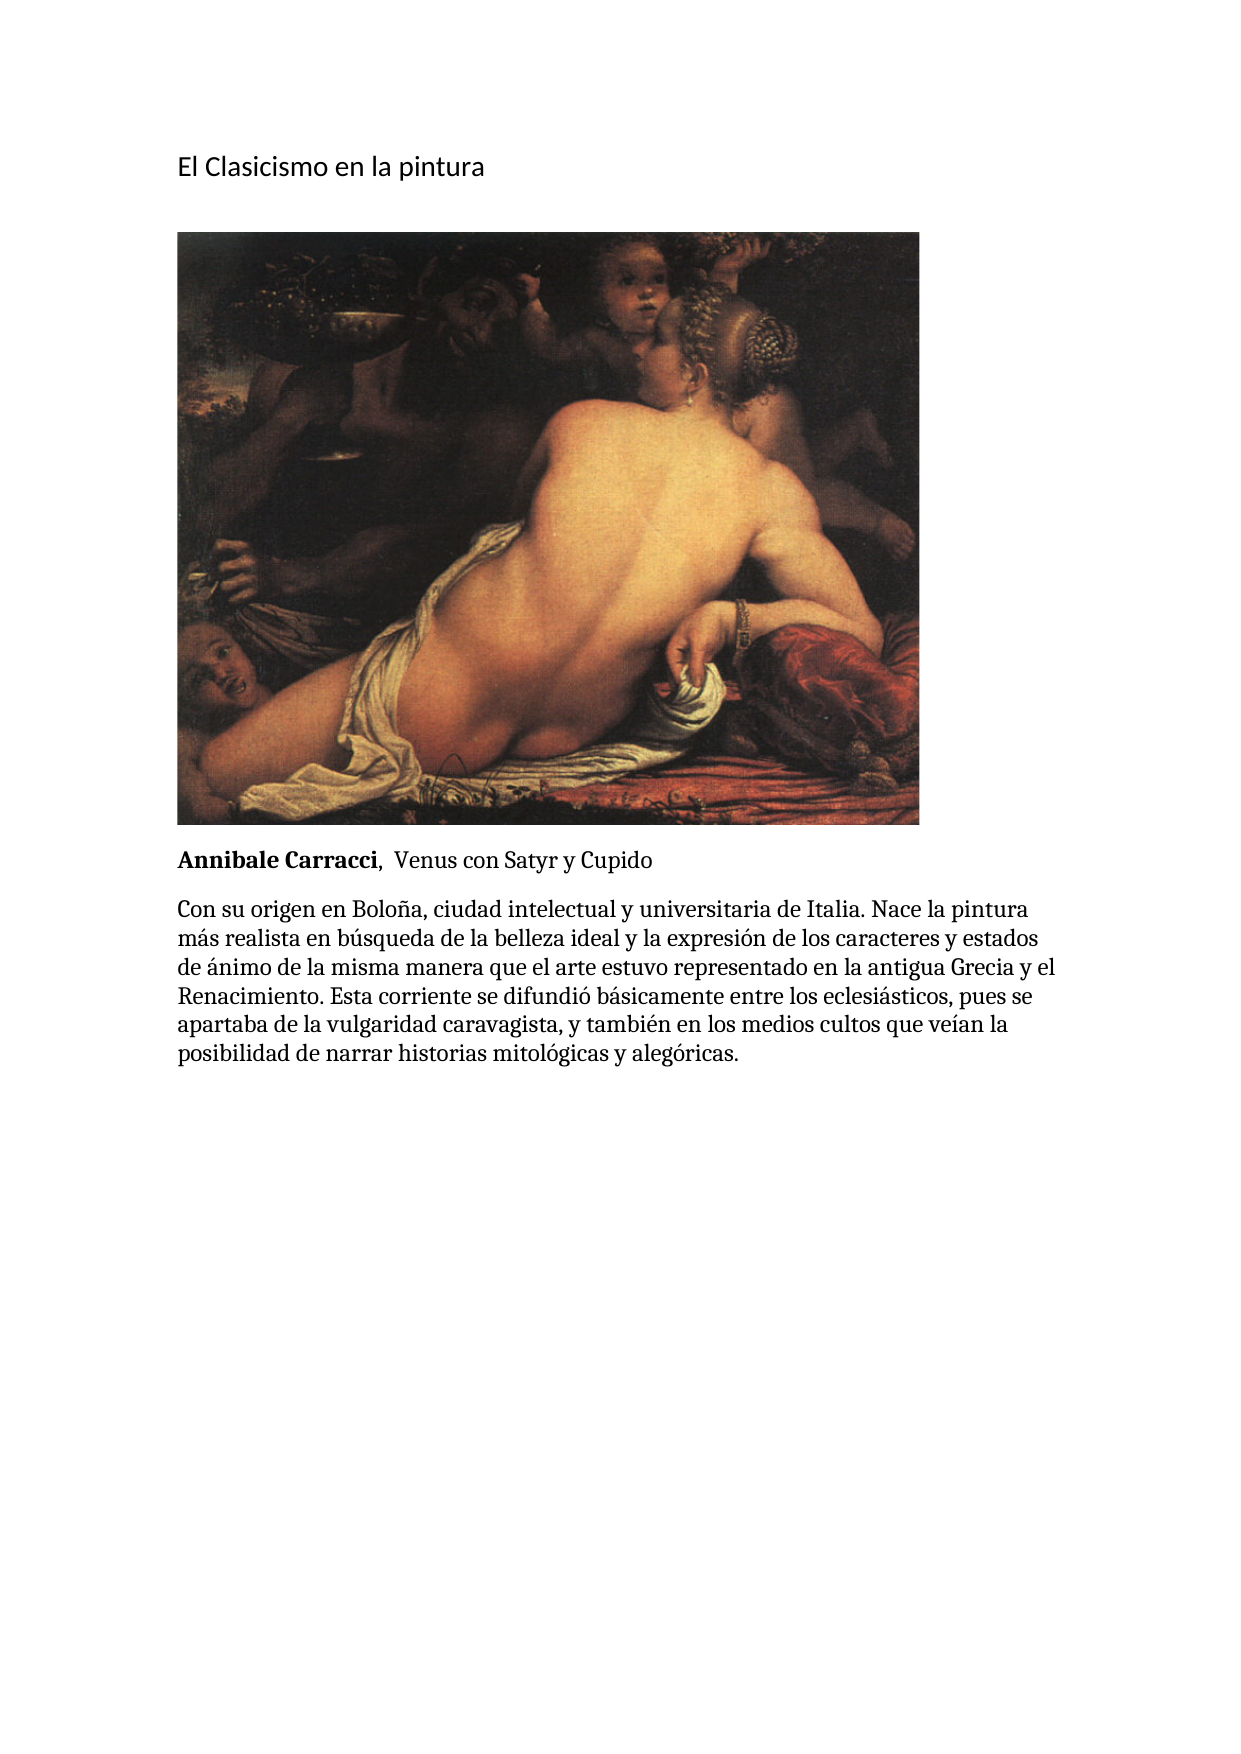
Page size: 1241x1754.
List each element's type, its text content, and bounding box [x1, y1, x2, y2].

text Con su origen en Boloña, ciudad intelectual y universitaria de Italia. Nace la pintura más realista en búsqueda de la belleza ideal y la expresión de los caracteres y estados de ánimo de la misma manera que el arte estuvo representado en la antigua Grecia y el Renacimiento. Esta corriente se difundió básicamente entre los eclesiásticos, pues se apartaba de la vulgaridad caravagista, y también en los medios cultos que veían la posibilidad de narrar historias mitológicas y alegóricas. [177, 895, 1063, 1068]
text Annibale Carracci, Venus con Satyr y Cupido [177, 846, 1063, 874]
subtitle El Clasicismo en la pintura [177, 148, 1063, 183]
picture [177, 232, 920, 825]
